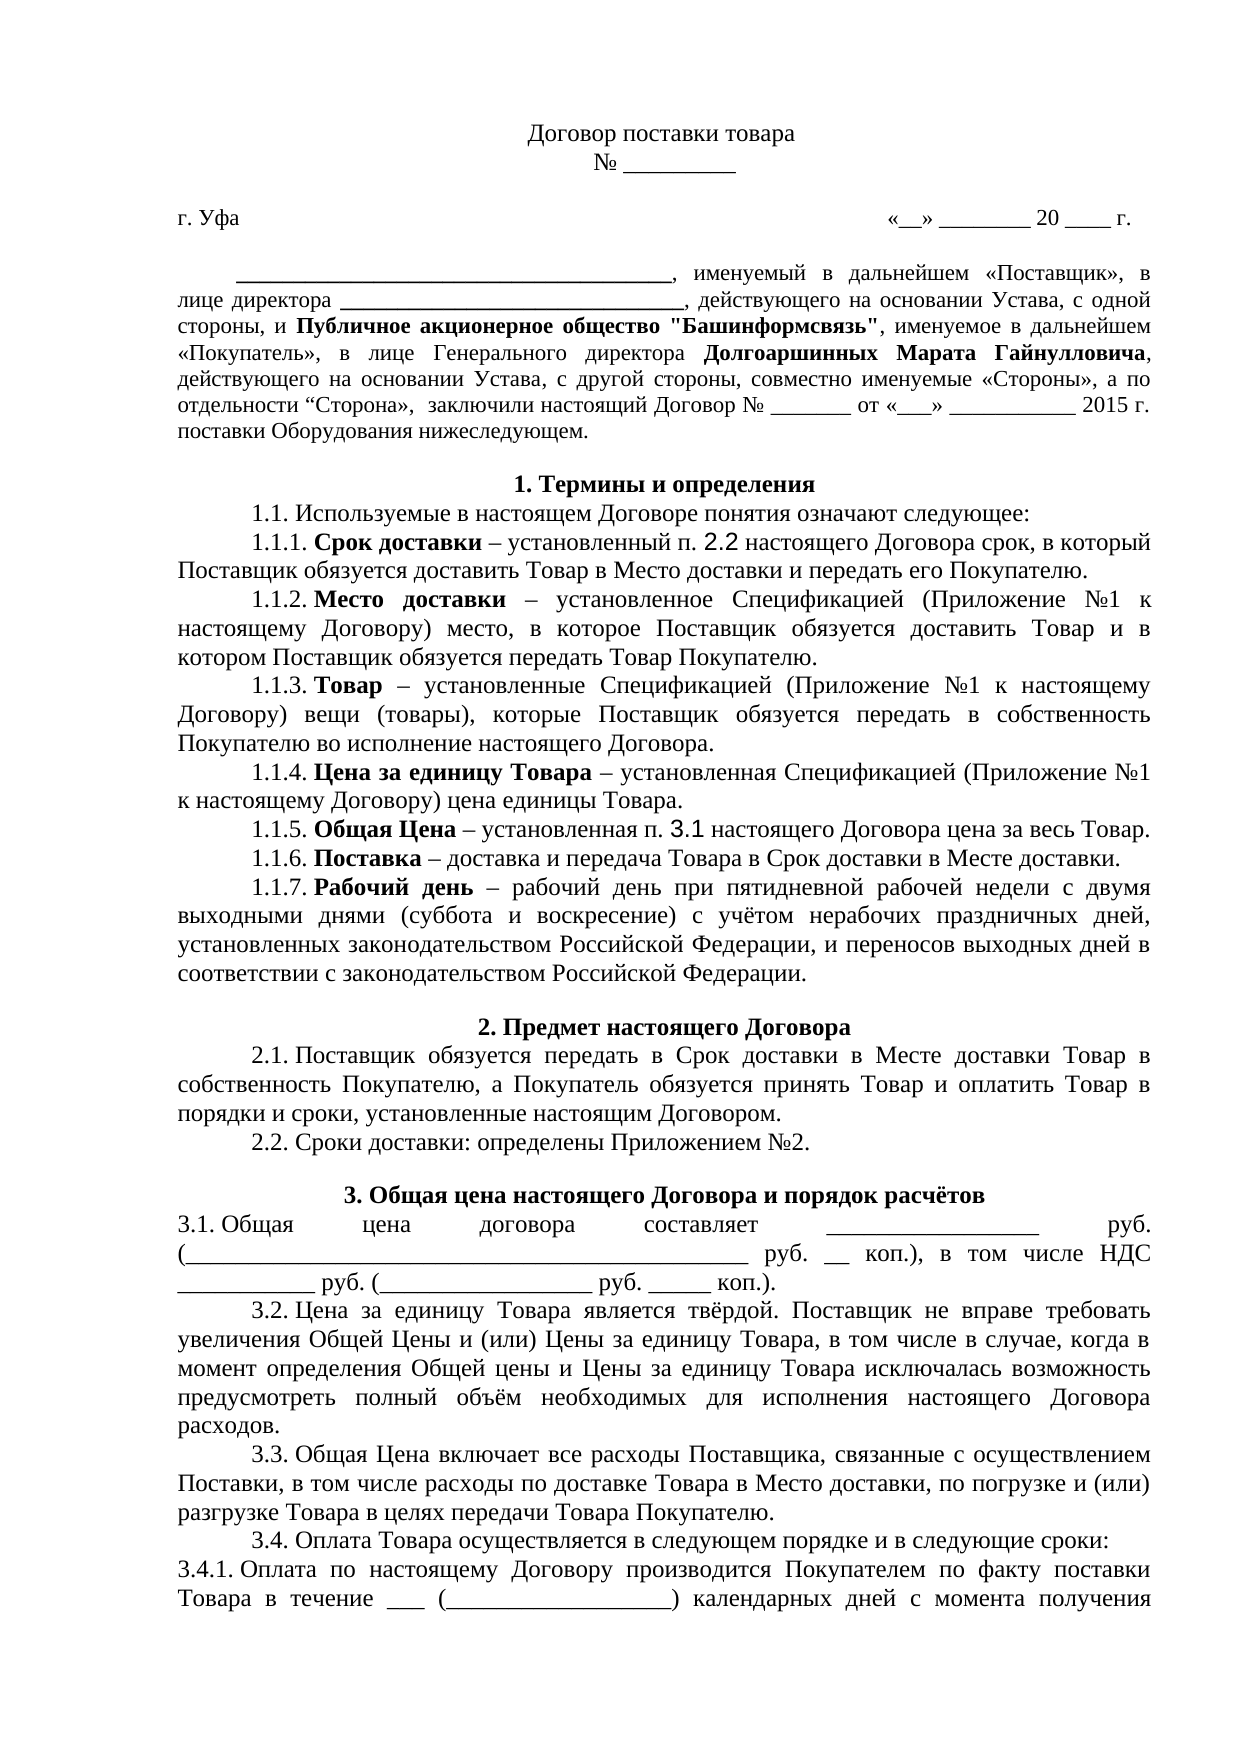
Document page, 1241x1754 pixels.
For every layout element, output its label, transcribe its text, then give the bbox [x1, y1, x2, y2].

list Рабочий день – рабочий день при пятидневной рабочей недели с двумя выходными днями (суббота и воскресение) с учётом нерабочих праздничных дней, установленных законодательством Российской Федерации, и переносов выходных дней в соответствии с законодательством Российской Федерации. [177, 872, 1152, 987]
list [177, 1554, 1152, 1612]
list Срок доставки – установленный п. 2.2 настоящего Договора срок, в который Поставщик обязуется доставить Товар в Место доставки и передать его Покупателю. [177, 526, 1152, 584]
text г. Уфа «__» ________ 20 ____ г. [177, 204, 1152, 231]
list Термины и определения [177, 469, 1152, 498]
list Место доставки – установленное Спецификацией (Приложение №1 к настоящему Договору) место, в которое Поставщик обязуется доставить Товар и в котором Поставщик обязуется передать Товар Покупателю. [177, 584, 1152, 670]
text ______________________________________, именуемый в дальнейшем «Поставщик», в лице директора ______________________________, действующего на основании Устава, с одной стороны, и Публичное акционерное общество "Башинформсвязь", именуемое в дальнейшем «Покупатель», в лице Генерального директора Долгоаршинных Марата Гайнулловича, действующего на основании Устава, с другой стороны, совместно именуемые «Стороны», а по отдельности “Сторона», заключили настоящий Договор № _______ от «___» ___________ 2015 г. поставки Оборудования нижеследующем. [177, 259, 1152, 444]
list Поставка – доставка и передача Товара в Срок доставки в Месте доставки. [177, 843, 1152, 872]
list Общая цена настоящего Договора и порядок расчётов [177, 1180, 1152, 1209]
list Предмет настоящего Договора [177, 1012, 1152, 1040]
list Общая Цена включает все расходы Поставщика, связанные с осуществлением Поставки, в том числе расходы по доставке Товара в Место доставки, по погрузке и (или) разгрузке Товара в целях передачи Товара Покупателю. [177, 1439, 1152, 1525]
list Общая цена договора составляет _________________ руб. (_____________________________________________ руб. __ коп.), в том числе НДС ___________ руб. (_________________ руб. _____ коп.). [177, 1209, 1152, 1295]
list Поставщик обязуется передать в Срок доставки в Месте доставки Товар в собственность Покупателю, а Покупатель обязуется принять Товар и оплатить Товар в порядки и сроки, установленные настоящим Договором. [177, 1040, 1152, 1127]
list Товар – установленные Спецификацией (Приложение №1 к настоящему Договору) вещи (товары), которые Поставщик обязуется передать в собственность Покупателю во исполнение настоящего Договора. [177, 670, 1152, 757]
list Используемые в настоящем Договоре понятия означают следующее: [177, 498, 1152, 526]
list Сроки доставки: определены Приложением №2. [177, 1127, 1152, 1155]
list Общая Цена – установленная п. 3.1 настоящего Договора цена за весь Товар. [177, 814, 1152, 843]
list Цена за единицу Товара является твёрдой. Поставщик не вправе требовать увеличения Общей Цены и (или) Цены за единицу Товара, в том числе в случае, когда в момент определения Общей цены и Цены за единицу Товара исключалась возможность предусмотреть полный объём необходимых для исполнения настоящего Договора расходов. [177, 1295, 1152, 1439]
list Оплата Товара осуществляется в следующем порядке и в следующие сроки: [177, 1525, 1152, 1554]
text Договор поставки товара № _________ [177, 118, 1152, 176]
list Цена за единицу Товара – установленная Спецификацией (Приложение №1 к настоящему Договору) цена единицы Товара. [177, 757, 1152, 814]
